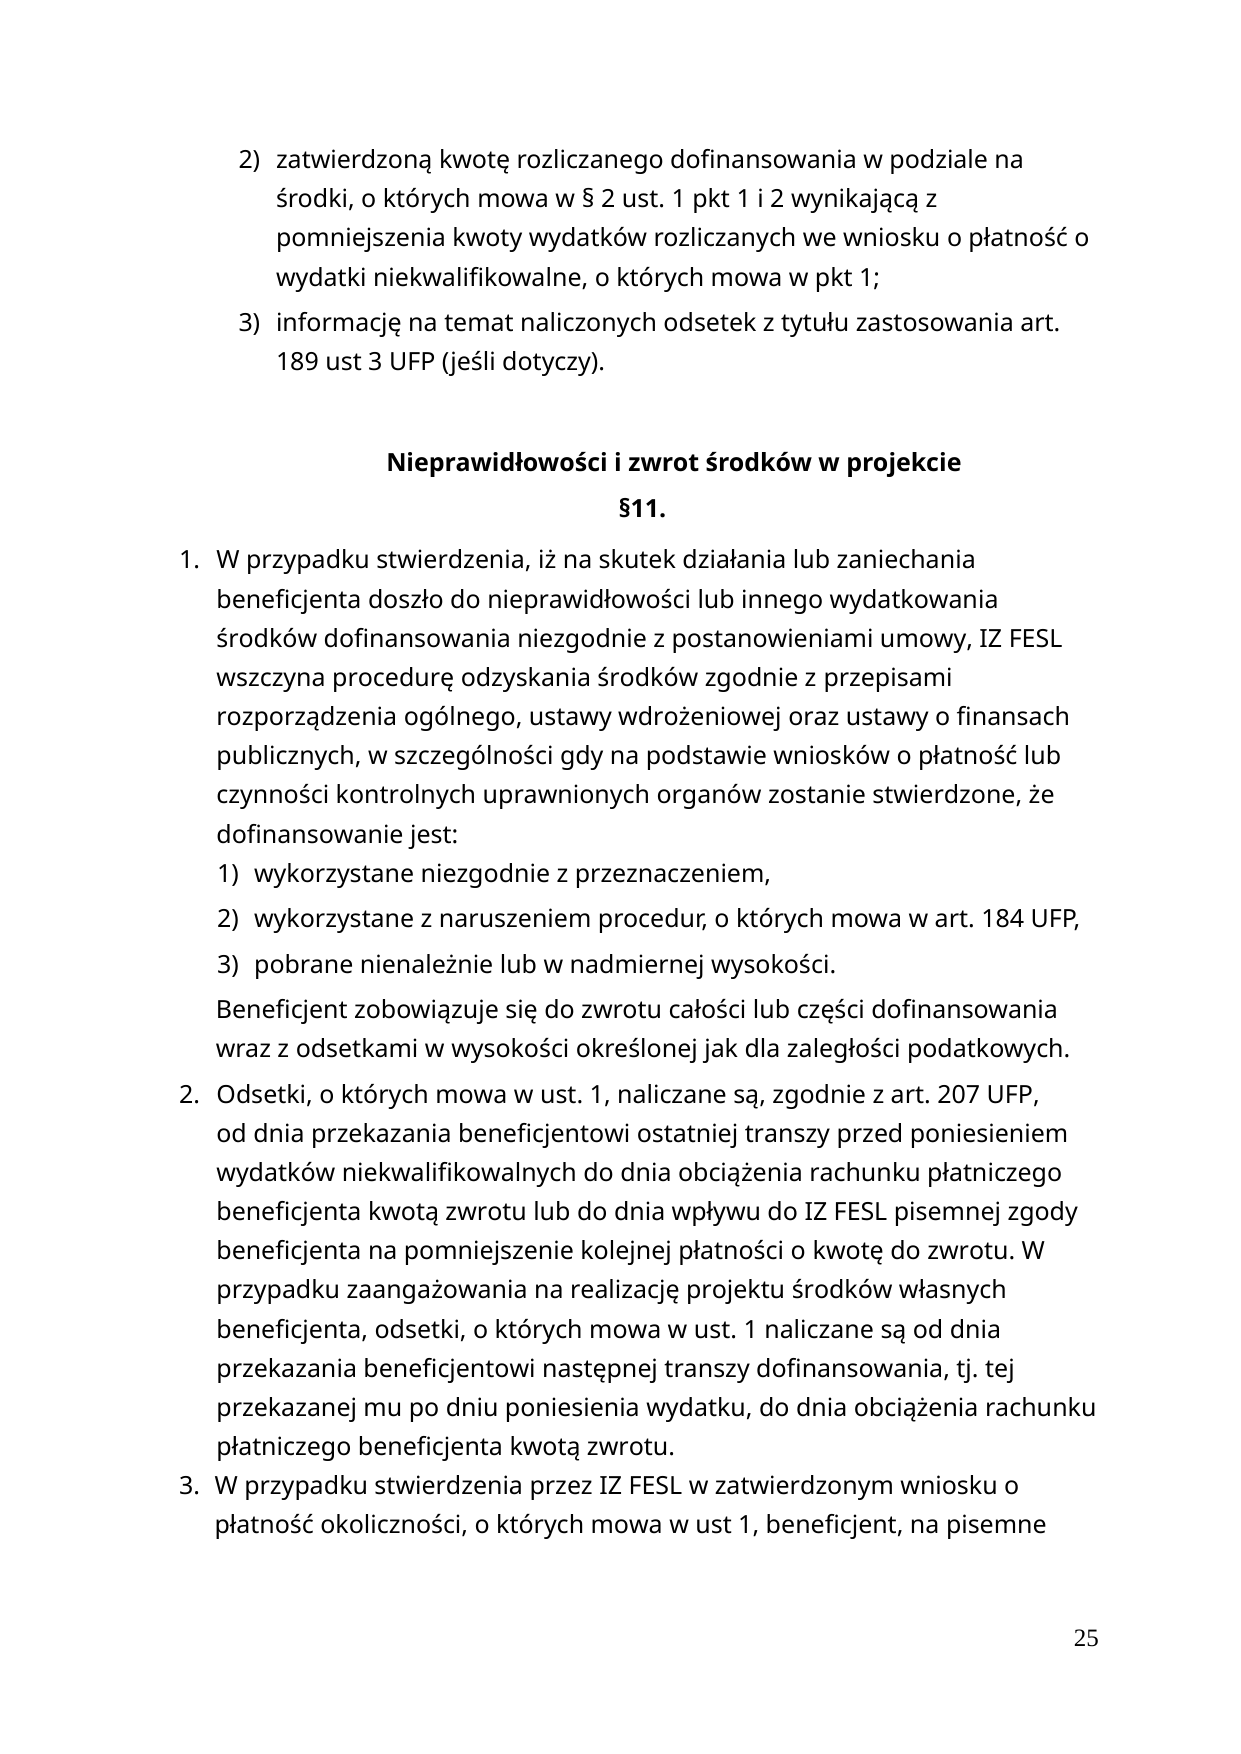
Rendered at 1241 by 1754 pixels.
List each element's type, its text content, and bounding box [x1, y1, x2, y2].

list wykorzystane niezgodnie z przeznaczeniem, [217, 856, 1098, 889]
text Nieprawidłowości i zwrot środków w projekcie [386, 445, 1098, 479]
list informację na temat naliczonych odsetek z tytułu zastosowania art. 189 ust 3 UFP (jeśli dotyczy). [238, 305, 1098, 378]
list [179, 1468, 1098, 1541]
list wykorzystane z naruszeniem procedur, o których mowa w art. 184 UFP, [217, 901, 1098, 935]
text §11. [186, 491, 1098, 524]
list zatwierdzoną kwotę rozliczanego dofinansowania w podziale na środki, o których mowa w § 2 ust. 1 pkt 1 i 2 wynikającą z pomniejszenia kwoty wydatków rozliczanych we wniosku o płatność o wydatki niekwalifikowalne, o których mowa w pkt 1; [238, 142, 1098, 293]
list W przypadku stwierdzenia, iż na skutek działania lub zaniechania beneficjenta doszło do nieprawidłowości lub innego wydatkowania środków dofinansowania niezgodnie z postanowieniami umowy, IZ FESL wszczyna procedurę odzyskania środków zgodnie z przepisami rozporządzenia ogólnego, ustawy wdrożeniowej oraz ustawy o finansach publicznych, w szczególności gdy na podstawie wniosków o płatność lub czynności kontrolnych uprawnionych organów zostanie stwierdzone, że dofinansowanie jest: [179, 542, 1098, 850]
text Beneficjent zobowiązuje się do zwrotu całości lub części dofinansowania wraz z odsetkami w wysokości określonej jak dla zaległości podatkowych. [216, 992, 1098, 1065]
list Odsetki, o których mowa w ust. 1, naliczane są, zgodnie z art. 207 UFP, od dnia przekazania beneficjentowi ostatniej transzy przed poniesieniem wydatków niekwalifikowalnych do dnia obciążenia rachunku płatniczego beneficjenta kwotą zwrotu lub do dnia wpływu do IZ FESL pisemnej zgody beneficjenta na pomniejszenie kolejnej płatności o kwotę do zwrotu. W przypadku zaangażowania na realizację projektu środków własnych beneficjenta, odsetki, o których mowa w ust. 1 naliczane są od dnia przekazania beneficjentowi następnej transzy dofinansowania, tj. tej przekazanej mu po dniu poniesienia wydatku, do dnia obciążenia rachunku płatniczego beneficjenta kwotą zwrotu. [179, 1076, 1098, 1463]
list pobrane nienależnie lub w nadmiernej wysokości. [217, 946, 1098, 980]
